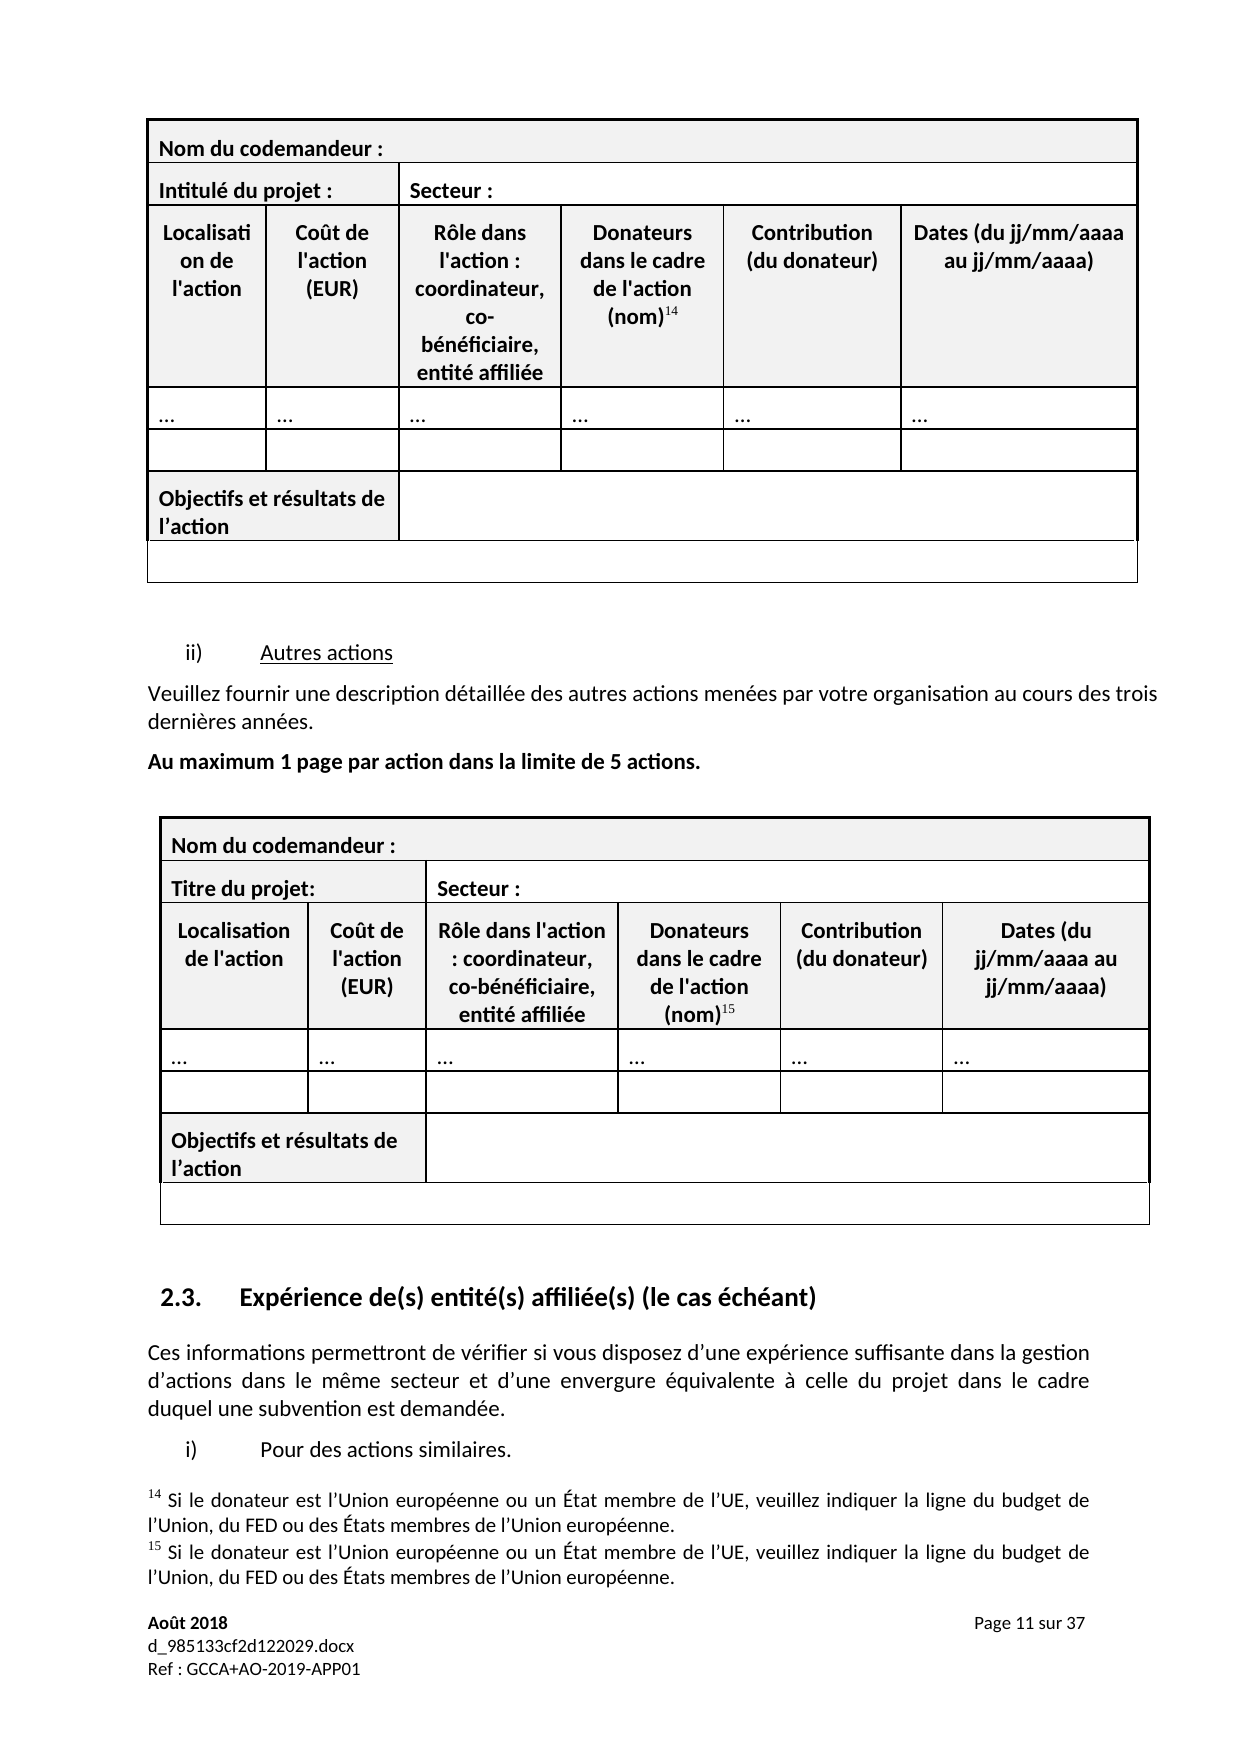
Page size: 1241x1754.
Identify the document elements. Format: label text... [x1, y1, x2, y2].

list Pour des actions similaires. [185, 1435, 1092, 1463]
table_cell Secteur : [400, 163, 1136, 204]
table_cell [309, 1072, 425, 1112]
table_cell [149, 430, 265, 470]
table_cell [148, 540, 399, 582]
table_cell Contribution (du donateur) [781, 903, 942, 1028]
table_cell [426, 1182, 1149, 1224]
table_cell Coût de l'action (EUR) [267, 206, 398, 386]
table_cell Titre du projet: [162, 861, 425, 902]
table_cell Intitulé du projet : [149, 163, 398, 204]
text Au maximum 1 page par action dans la limite de 5 actions. [148, 747, 1240, 776]
table_cell [400, 430, 560, 470]
table_cell Dates (du jj/mm/aaaa au jj/mm/aaaa) [902, 206, 1136, 386]
table_cell … [149, 388, 265, 428]
table_cell … [267, 388, 398, 428]
table_header Nom du codemandeur : [149, 121, 1136, 162]
table_cell Donateurs dans le cadre de l'action (nom) [619, 903, 780, 1028]
table_cell Objectifs et résultats de l’action [162, 1114, 425, 1182]
table_cell Donateurs dans le cadre de l'action (nom) [562, 206, 723, 386]
table_cell … [427, 1030, 617, 1070]
table_header Nom du codemandeur : [162, 819, 1148, 860]
table_cell Secteur : [427, 861, 1148, 902]
table_cell Rôle dans l'action : coordinateur, co-bénéficiaire, entité affiliée [400, 206, 560, 386]
table_cell … [309, 1030, 425, 1070]
table_cell [427, 1072, 617, 1112]
text Ces informations permettront de vérifier si vous disposez d’une expérience suffisante dans la gestion d’actions dans le même secteur et d’une envergure équivalente à celle du projet dans le cadre duquel une subvention est demandée. [148, 1338, 1092, 1422]
table_cell [399, 540, 1137, 582]
table_cell [161, 1183, 426, 1224]
table_cell … [902, 388, 1136, 428]
table_cell [267, 430, 398, 470]
table_cell [781, 1072, 942, 1112]
table_cell [562, 430, 723, 470]
table_cell Rôle dans l'action : coordinateur, co-bénéficiaire, entité affiliée [427, 903, 617, 1028]
table_cell Coût de l'action (EUR) [309, 903, 425, 1028]
list Autres actions [185, 638, 1240, 666]
table_cell Dates (du jj/mm/aaaa au jj/mm/aaaa) [943, 903, 1148, 1028]
table_cell … [781, 1030, 942, 1070]
table_cell [943, 1072, 1148, 1112]
table_cell Localisation de l'action [149, 206, 265, 386]
table_cell Contribution (du donateur) [724, 206, 900, 386]
table_cell … [400, 388, 560, 428]
table_cell [724, 430, 900, 470]
table_cell … [562, 388, 723, 428]
text Veuillez fournir une description détaillée des autres actions menées par votre organisation au cours des trois dernières années. [148, 679, 1240, 735]
table_cell Objectifs et résultats de l’action [149, 472, 398, 540]
table_cell … [943, 1030, 1148, 1070]
table_cell [400, 472, 1136, 540]
table_cell … [724, 388, 900, 428]
table_cell [427, 1114, 1148, 1182]
table_cell [162, 1072, 307, 1112]
table_cell Localisation de l'action [162, 903, 307, 1028]
table_cell … [162, 1030, 307, 1070]
table_cell [619, 1072, 780, 1112]
table_cell … [619, 1030, 780, 1070]
subtitle Expérience de(s) entité(s) affiliée(s) (le cas échéant) [160, 1280, 1092, 1313]
table_cell [902, 430, 1136, 470]
